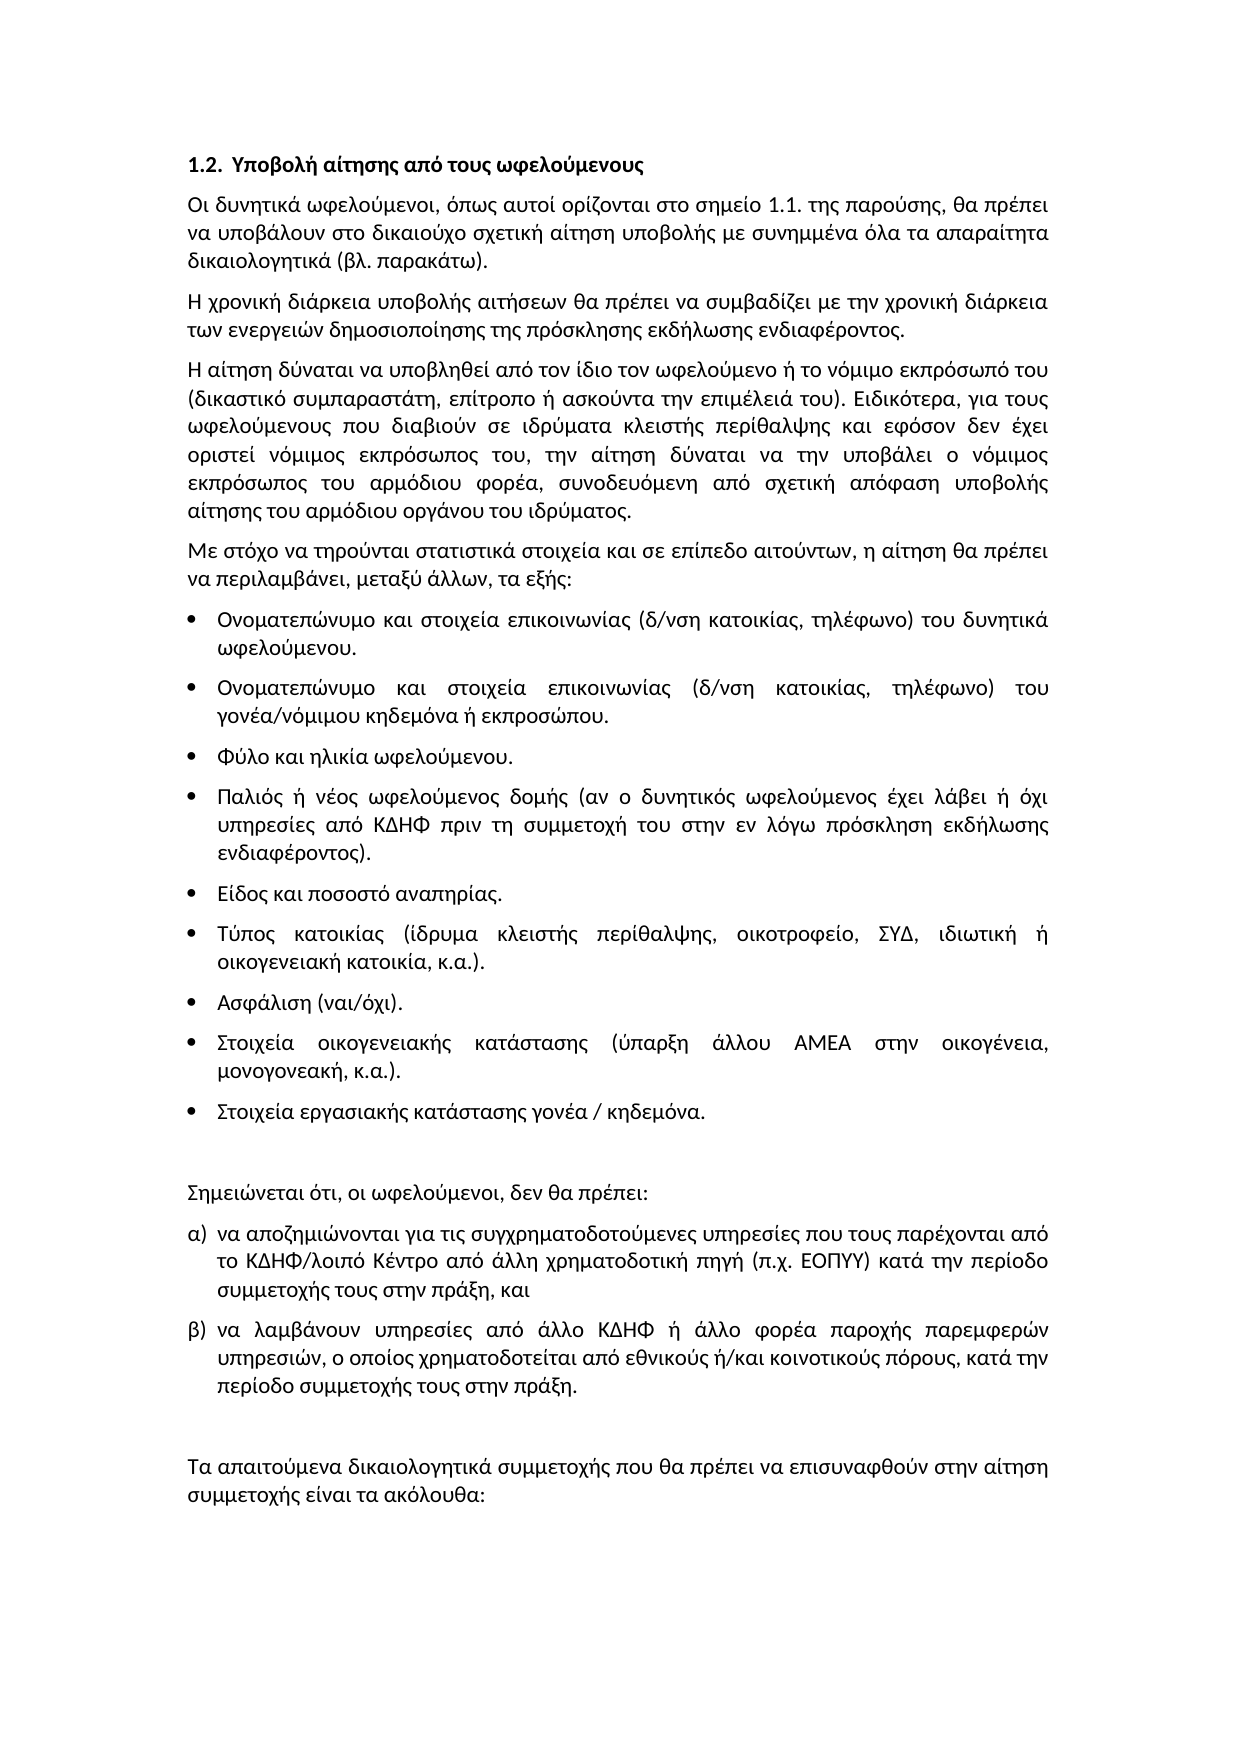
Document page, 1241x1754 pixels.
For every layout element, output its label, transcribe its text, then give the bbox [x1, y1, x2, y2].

text Με στόχο να τηρούνται στατιστικά στοιχεία και σε επίπεδο αιτούντων, η αίτηση θα πρέπει να περιλαμβάνει, μεταξύ άλλων, τα εξής: [187, 536, 1050, 592]
list Φύλο και ηλικία ωφελούμενου. [187, 742, 1050, 770]
text Η χρονική διάρκεια υποβολής αιτήσεων θα πρέπει να συμβαδίζει με την χρονική διάρκεια των ενεργειών δημοσιοποίησης της πρόσκλησης εκδήλωσης ενδιαφέροντος. [187, 287, 1050, 343]
text α) να αποζημιώνονται για τις συγχρηματοδοτούμενες υπηρεσίες που τους παρέχονται από το ΚΔΗΦ/λοιπό Κέντρο από άλλη χρηματοδοτική πηγή (π.χ. ΕΟΠΥΥ) κατά την περίοδο συμμετοχής τους στην πράξη, και [187, 1219, 1050, 1303]
list Είδος και ποσοστό αναπηρίας. [187, 879, 1050, 907]
list Παλιός ή νέος ωφελούμενος δομής (αν ο δυνητικός ωφελούμενος έχει λάβει ή όχι υπηρεσίες από ΚΔΗΦ πριν τη συμμετοχή του στην εν λόγω πρόσκληση εκδήλωσης ενδιαφέροντος). [187, 782, 1050, 866]
text β) να λαμβάνουν υπηρεσίες από άλλο ΚΔΗΦ ή άλλο φορέα παροχής παρεμφερών υπηρεσιών, ο οποίος χρηματοδοτείται από εθνικούς ή/και κοινοτικούς πόρους, κατά την περίοδο συμμετοχής τους στην πράξη. [187, 1315, 1050, 1399]
list Ονοματεπώνυμο και στοιχεία επικοινωνίας (δ/νση κατοικίας, τηλέφωνο) του δυνητικά ωφελούμενου. [187, 605, 1050, 661]
list Υποβολή αίτησης από τους ωφελούμενους [187, 150, 1050, 178]
text Τα απαιτούμενα δικαιολογητικά συμμετοχής που θα πρέπει να επισυναφθούν στην αίτηση συμμετοχής είναι τα ακόλουθα: [187, 1452, 1050, 1508]
text Η αίτηση δύναται να υποβληθεί από τον ίδιο τον ωφελούμενο ή το νόμιμο εκπρόσωπό του (δικαστικό συμπαραστάτη, επίτροπο ή ασκούντα την επιμέλειά του). Ειδικότερα, για τους ωφελούμενους που διαβιούν σε ιδρύματα κλειστής περίθαλψης και εφόσον δεν έχει οριστεί νόμιμος εκπρόσωπος του, την αίτηση δύναται να την υποβάλει ο νόμιμος εκπρόσωπος του αρμόδιου φορέα, συνοδευόμενη από σχετική απόφαση υποβολής αίτησης του αρμόδιου οργάνου του ιδρύματος. [187, 356, 1050, 524]
list Ονοματεπώνυμο και στοιχεία επικοινωνίας (δ/νση κατοικίας, τηλέφωνο) του γονέα/νόμιμου κηδεμόνα ή εκπροσώπου. [187, 673, 1050, 729]
list Τύπος κατοικίας (ίδρυμα κλειστής περίθαλψης, οικοτροφείο, ΣΥΔ, ιδιωτική ή οικογενειακή κατοικία, κ.α.). [187, 919, 1050, 976]
list Ασφάλιση (ναι/όχι). [187, 988, 1050, 1016]
text Σημειώνεται ότι, οι ωφελούμενοι, δεν θα πρέπει: [187, 1178, 1050, 1206]
list Στοιχεία εργασιακής κατάστασης γονέα / κηδεμόνα. [187, 1097, 1050, 1125]
list Στοιχεία οικογενειακής κατάστασης (ύπαρξη άλλου ΑΜΕΑ στην οικογένεια, μονογονεακή, κ.α.). [187, 1028, 1050, 1084]
text Οι δυνητικά ωφελούμενοι, όπως αυτοί ορίζονται στο σημείο 1.1. της παρούσης, θα πρέπει να υποβάλουν στο δικαιούχο σχετική αίτηση υποβολής με συνημμένα όλα τα απαραίτητα δικαιολογητικά (βλ. παρακάτω). [187, 191, 1050, 274]
